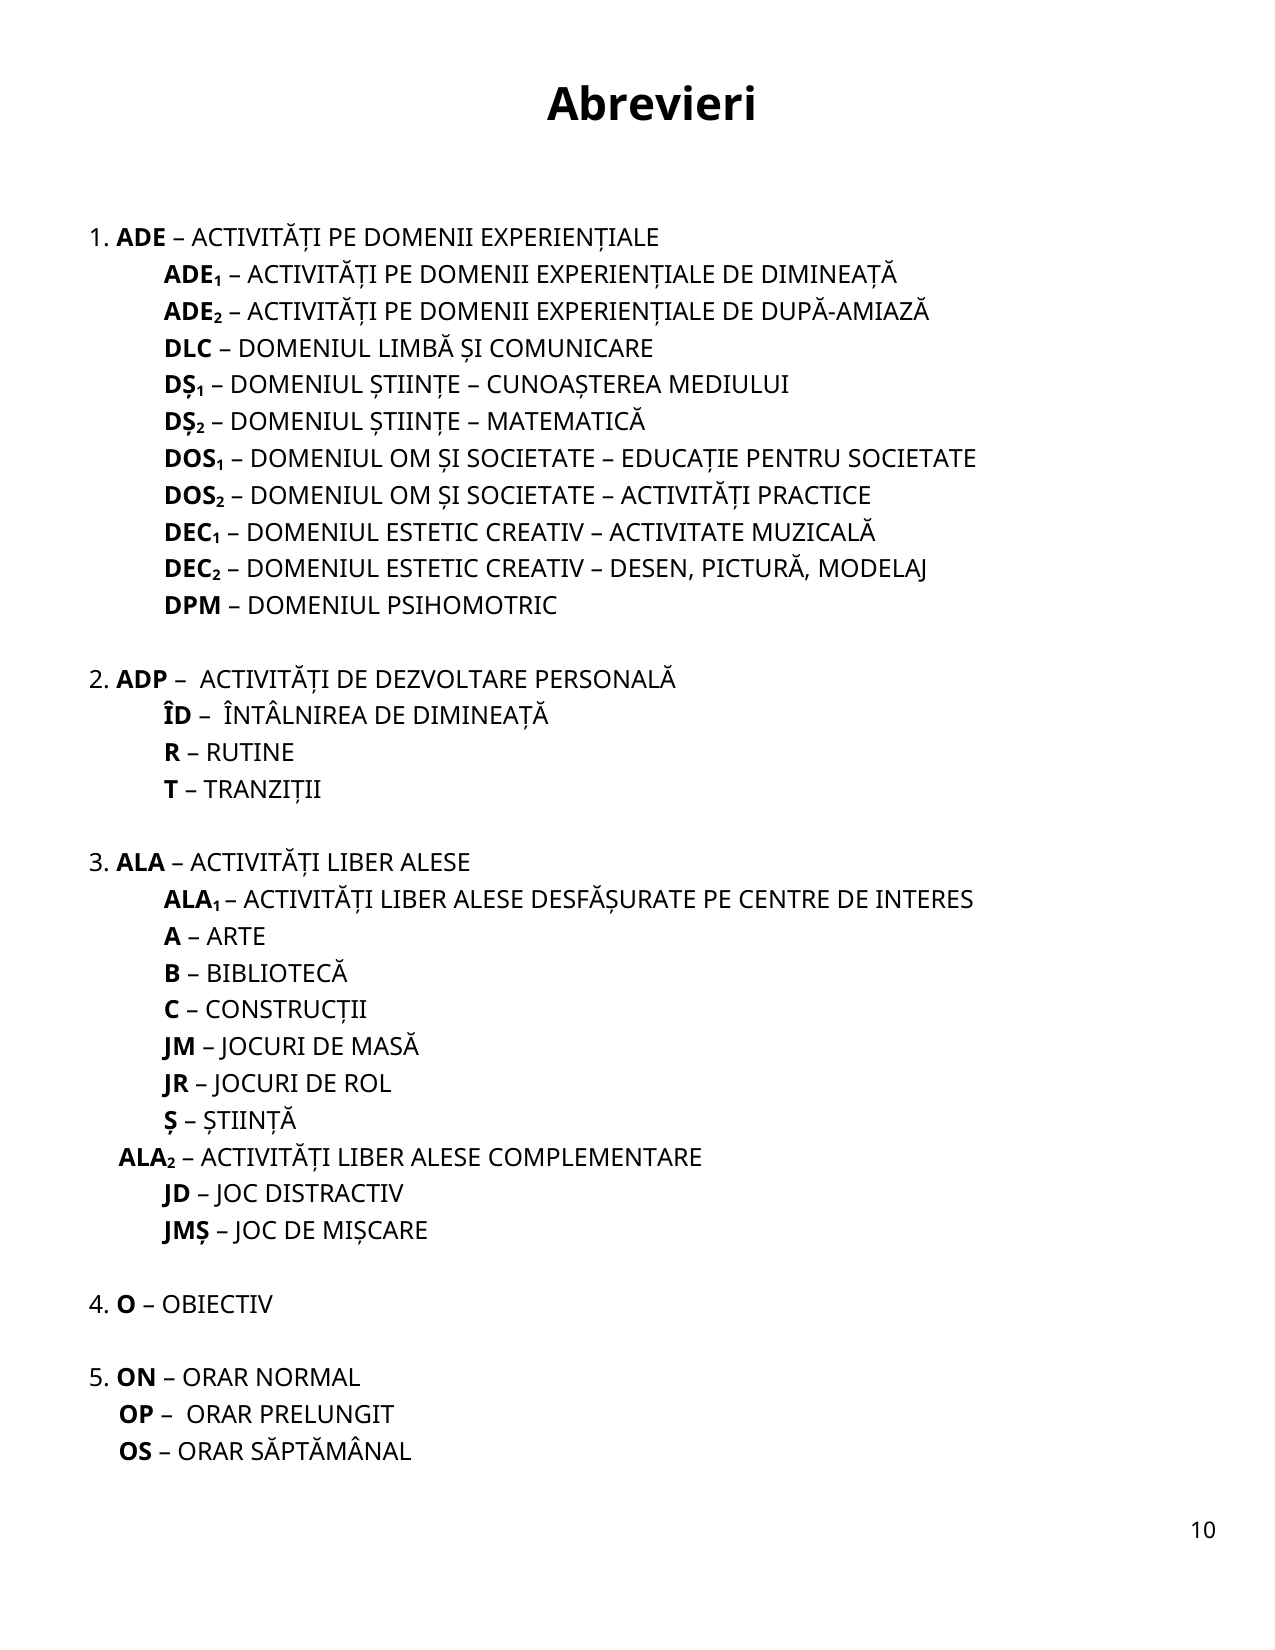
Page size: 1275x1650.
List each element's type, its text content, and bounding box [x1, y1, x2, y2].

text Abrevieri [89, 72, 1216, 134]
text ADE2 – ACTIVITĂȚI PE DOMENII EXPERIENȚIALE DE DUPĂ-AMIAZĂ [89, 293, 1216, 328]
text R – RUTINE [89, 735, 1216, 769]
text JM – JOCURI DE MASĂ [89, 1029, 1216, 1063]
text DOS2 – DOMENIUL OM ȘI SOCIETATE – ACTIVITĂȚI PRACTICE [89, 477, 1216, 511]
text T – TRANZIȚII [89, 772, 1216, 806]
text DEC1 – DOMENIUL ESTETIC CREATIV – ACTIVITATE MUZICALĂ [89, 514, 1216, 548]
text DLC – DOMENIUL LIMBĂ ȘI COMUNICARE [89, 330, 1216, 364]
text 1. ADE – ACTIVITĂȚI PE DOMENII EXPERIENȚIALE [89, 220, 1216, 254]
text JR – JOCURI DE ROL [89, 1066, 1216, 1100]
text B – BIBLIOTECĂ [89, 955, 1216, 989]
text 2. ADP – ACTIVITĂȚI DE DEZVOLTARE PERSONALĂ [89, 661, 1216, 695]
text ALA1 – ACTIVITĂȚI LIBER ALESE DESFĂȘURATE PE CENTRE DE INTERES [89, 882, 1216, 916]
text ÎD – ÎNTÂLNIREA DE DIMINEAȚĂ [89, 698, 1216, 732]
text ADE1 – ACTIVITĂȚI PE DOMENII EXPERIENȚIALE DE DIMINEAȚĂ [89, 257, 1216, 291]
text DȘ2 – DOMENIUL ȘTIINȚE – MATEMATICĂ [89, 404, 1216, 438]
text DPM – DOMENIUL PSIHOMOTRIC [89, 588, 1216, 622]
text OP – ORAR PRELUNGIT [89, 1397, 1216, 1431]
text C – CONSTRUCȚII [89, 992, 1216, 1026]
text Ș – ȘTIINȚĂ [89, 1102, 1216, 1137]
text 3. ALA – ACTIVITĂȚI LIBER ALESE [89, 845, 1216, 879]
text OS – ORAR SĂPTĂMÂNAL [89, 1433, 1216, 1467]
text JD – JOC DISTRACTIV [89, 1176, 1216, 1210]
text JMȘ – JOC DE MIȘCARE [89, 1213, 1216, 1247]
text 5. ON – ORAR NORMAL [89, 1360, 1216, 1394]
text 4. O – OBIECTIV [89, 1286, 1216, 1320]
text DEC2 – DOMENIUL ESTETIC CREATIV – DESEN, PICTURĂ, MODELAJ [89, 551, 1216, 585]
text ALA2 – ACTIVITĂȚI LIBER ALESE COMPLEMENTARE [89, 1139, 1216, 1173]
text A – ARTE [89, 919, 1216, 953]
text DȘ1 – DOMENIUL ȘTIINȚE – CUNOAȘTEREA MEDIULUI [89, 367, 1216, 401]
text DOS1 – DOMENIUL OM ȘI SOCIETATE – EDUCAȚIE PENTRU SOCIETATE [89, 441, 1216, 475]
